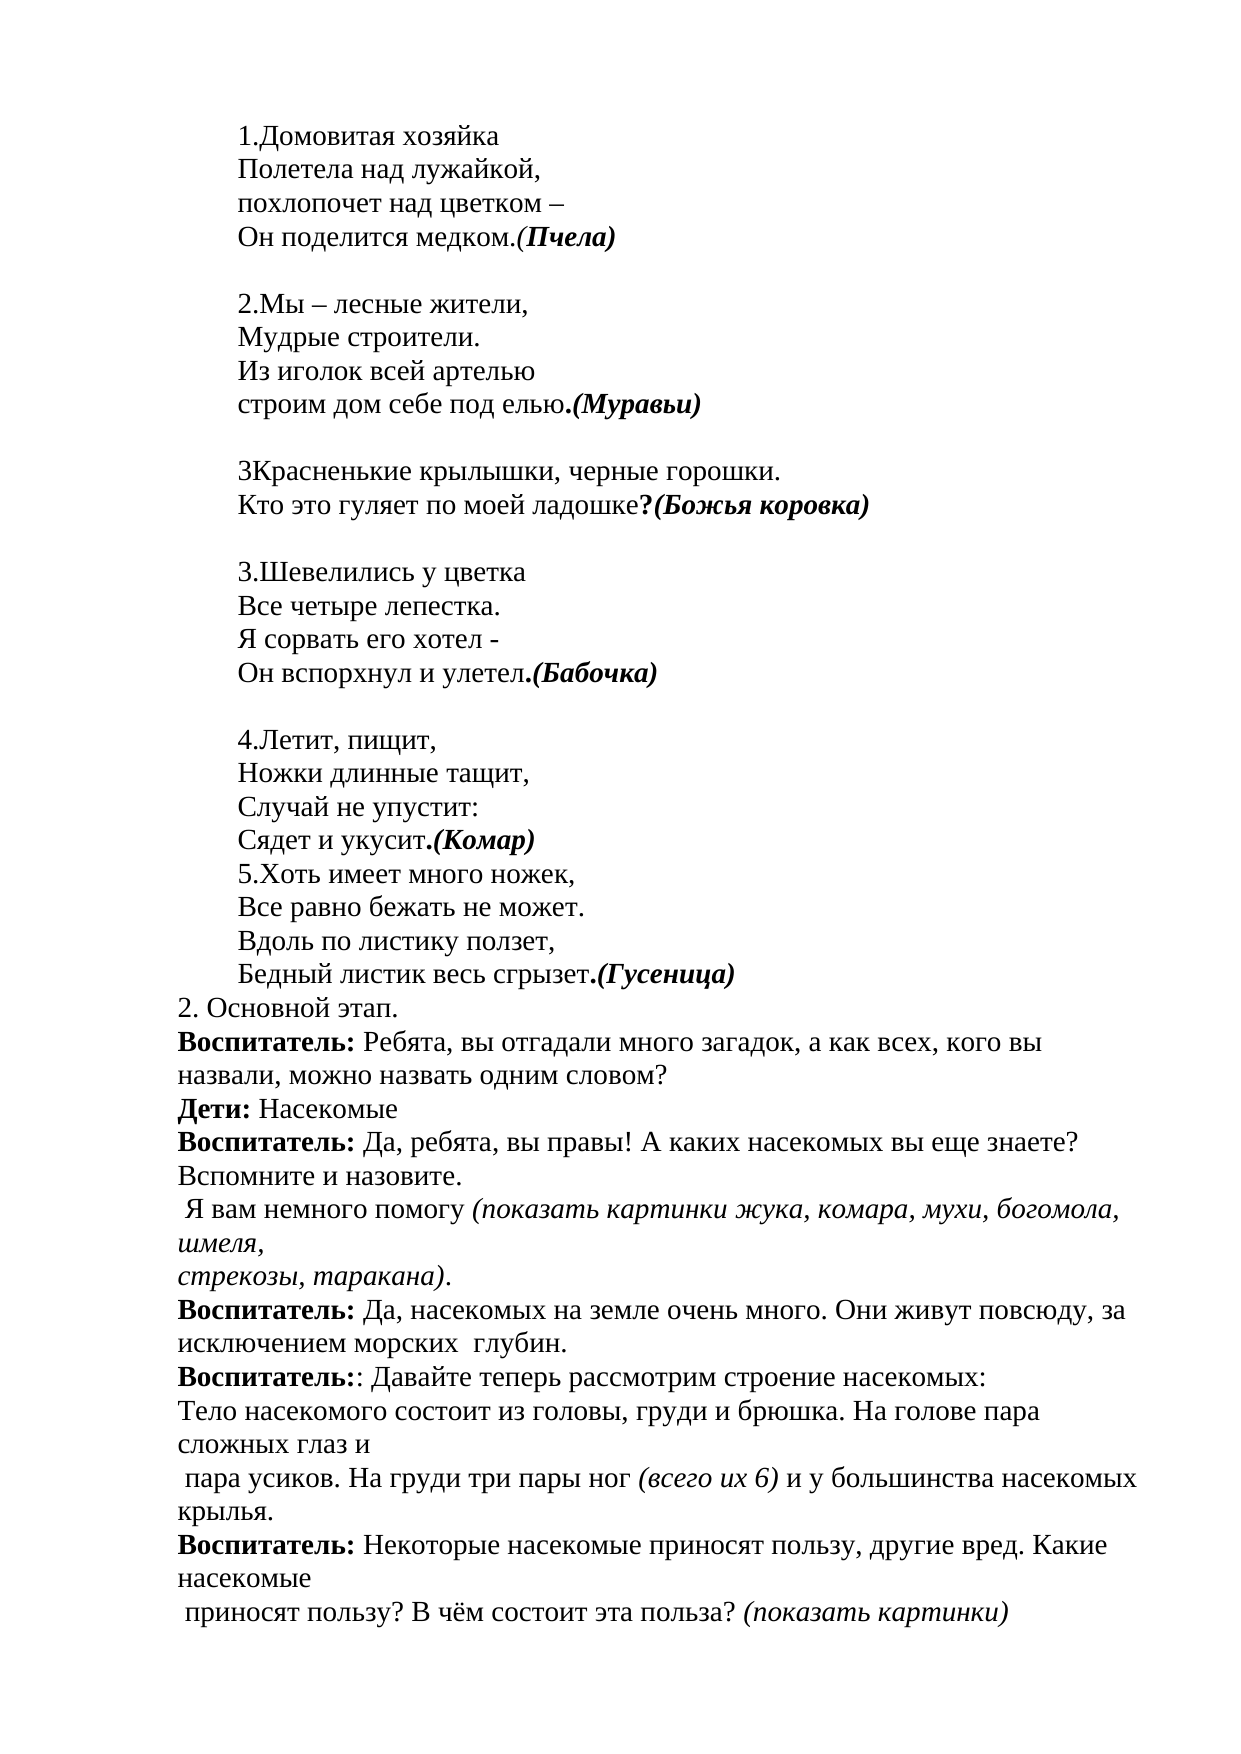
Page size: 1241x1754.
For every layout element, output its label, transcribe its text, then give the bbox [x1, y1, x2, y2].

text Воспитатель: Некоторые насекомые приносят пользу, другие вред. Какие насекомые [177, 1527, 1152, 1594]
text Воспитатель: Да, насекомых на земле очень много. Они живут повсюду, за исключением морских глубин. [177, 1292, 1152, 1359]
text 2. Основной этап. [177, 990, 1152, 1024]
text 2.Мы – лесные жители, Мудрые строители. Из иголок всей артелью строим дом себе под елью.(Муравьи) [237, 286, 1152, 420]
text 3Красненькие крылышки, черные горошки. Кто это гуляет по моей ладошке?(Божья коровка) [237, 453, 1152, 521]
text Тело насекомого состоит из головы, груди и брюшка. На голове пара сложных глаз и [177, 1393, 1152, 1460]
text Я вам немного помогу (показать картинки жука, комара, мухи, богомола, шмеля, [177, 1191, 1152, 1258]
text 3.Шевелились у цветка Все четыре лепестка. Я сорвать его хотел - Он вспорхнул и улетел.(Бабочка) [237, 554, 1152, 688]
text Воспитатель: Да, ребята, вы правы! А каких насекомых вы еще знаете? Вспомните и назовите. [177, 1124, 1152, 1191]
text стрекозы, таракана). [177, 1258, 1152, 1292]
text Воспитатель:: Давайте теперь рассмотрим строение насекомых: [177, 1359, 1152, 1393]
text пара усиков. На груди три пары ног (всего их 6) и у большинства насекомых крылья. [177, 1460, 1152, 1527]
text 1.Домовитая хозяйка Полетела над лужайкой, похлопочет над цветком – Он поделится медком.(Пчела) [237, 118, 1152, 252]
text 5.Хоть имеет много ножек, Все равно бежать не может. Вдоль по листику ползет, Бедный листик весь сгрызет.(Гусеница) [237, 856, 1152, 990]
text Воспитатель: Ребята, вы отгадали много загадок, а как всех, кого вы назвали, можно назвать одним словом? [177, 1024, 1152, 1091]
text приносят пользу? В чём состоит эта польза? (показать картинки) [177, 1594, 1152, 1627]
text Дети: Насекомые [177, 1091, 1152, 1124]
text 4.Летит, пищит, Ножки длинные тащит, Случай не упустит: Сядет и укусит.(Комар) [237, 722, 1152, 856]
